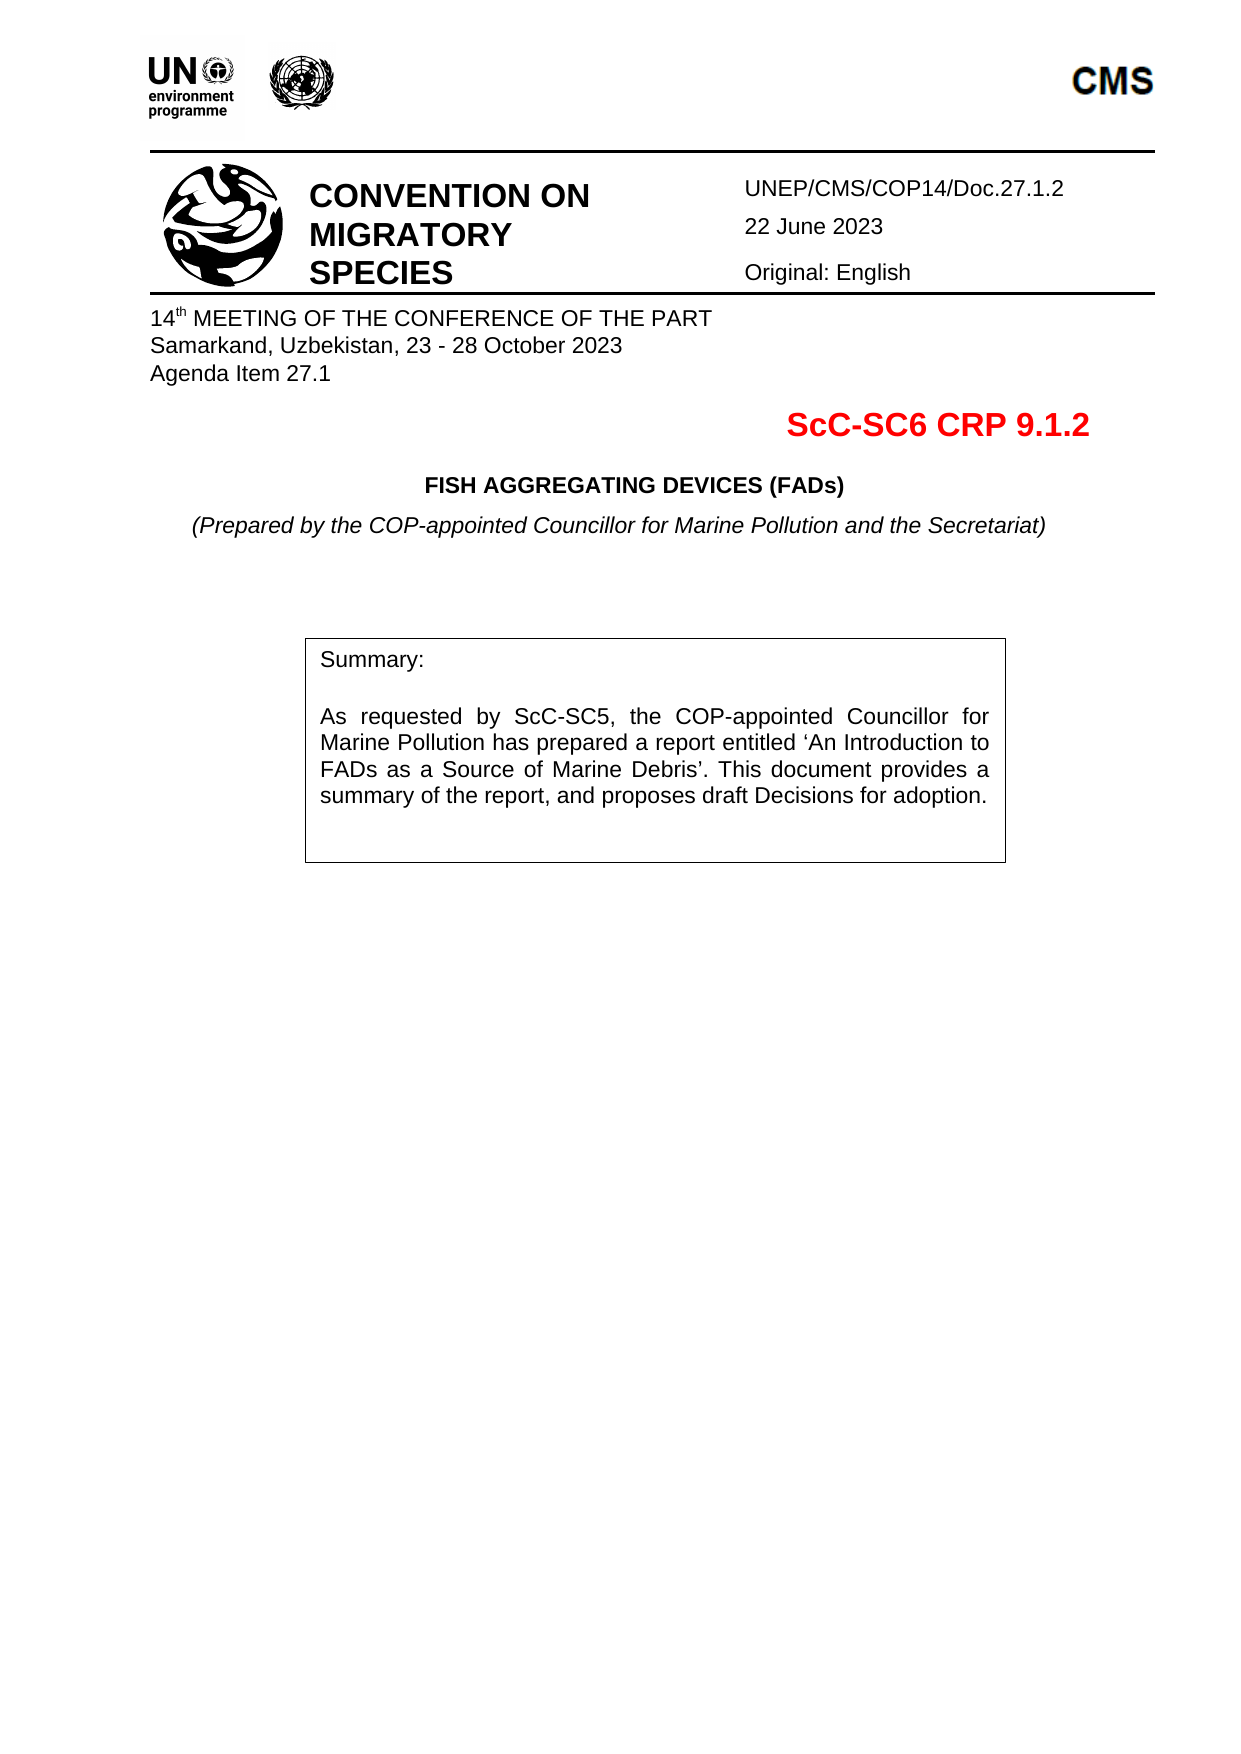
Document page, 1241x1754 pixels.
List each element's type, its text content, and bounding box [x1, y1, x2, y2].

picture [139, 35, 245, 141]
text FISH AGGREGATING DEVICES (FADs) [141, 472, 1128, 498]
text Samarkand, Uzbekistan, 23 - 28 October 2023 [150, 332, 1090, 359]
table_header [150, 153, 309, 292]
text Agenda Item 27.1 [150, 360, 1090, 387]
text 14th MEETING OF THE CONFERENCE OF THE PART [150, 304, 1090, 331]
table_header UNEP/CMS/COP14/Doc.27.1.2 22 June 2023 Original: English [733, 153, 1155, 292]
table_header CONVENTION ON MIGRATORY SPECIES [309, 153, 733, 292]
text (Prepared by the COP-appointed Councillor for Marine Pollution and the Secretariat) [150, 512, 1090, 538]
text ScC-SC6 CRP 9.1.2 [150, 405, 1090, 444]
picture [1070, 60, 1154, 101]
